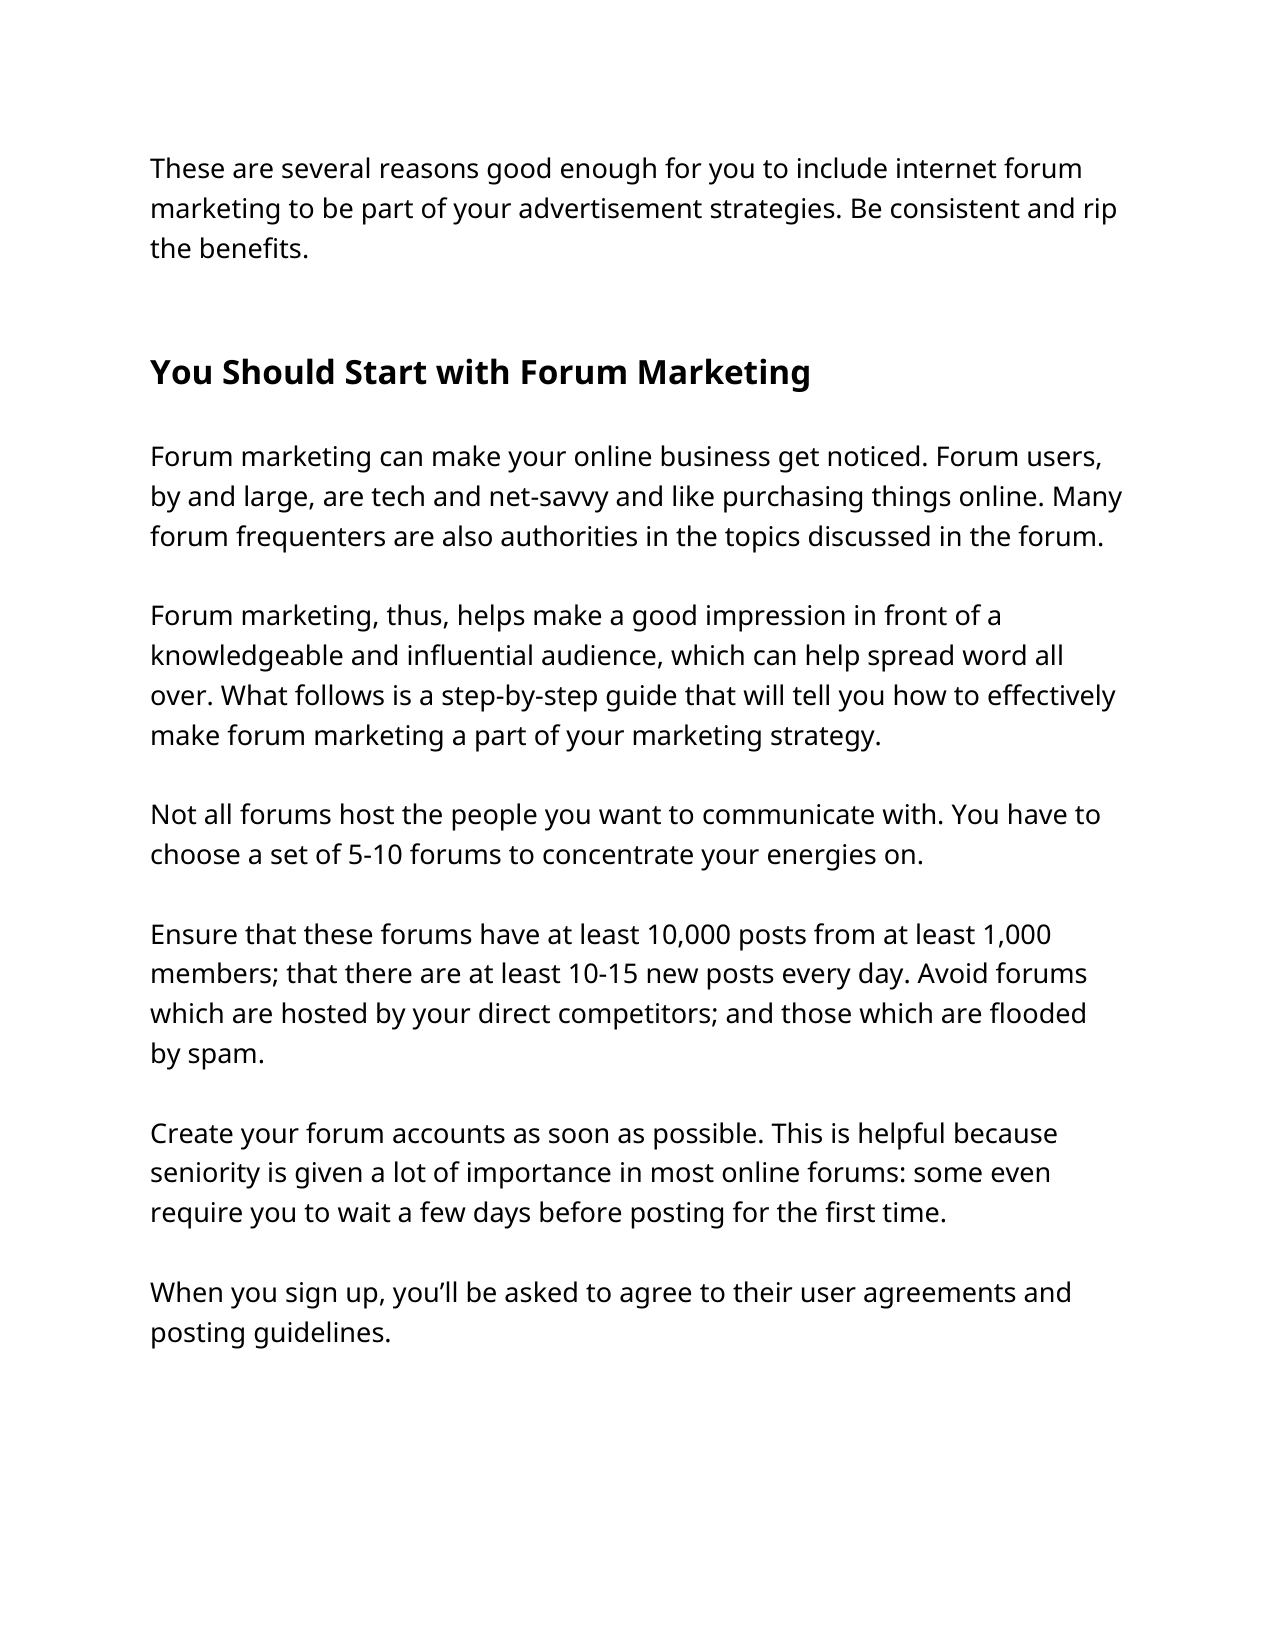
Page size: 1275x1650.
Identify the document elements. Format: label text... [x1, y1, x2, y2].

text Ensure that these forums have at least 10,000 posts from at least 1,000 members; that there are at least 10-15 new posts every day. Avoid forums which are hosted by your direct competitors; and those which are flooded by spam. [150, 915, 1125, 1071]
text Forum marketing, thus, helps make a good impression in front of a knowledgeable and influential audience, which can help spread word all over. What follows is a step-by-step guide that will tell you how to effectively make forum marketing a part of your marketing strategy. [150, 597, 1125, 753]
text These are several reasons good enough for you to include internet forum marketing to be part of your advertisement strategies. Be consistent and rip the benefits. [150, 150, 1125, 266]
text When you sign up, you’ll be asked to agree to their user agreements and posting guidelines. [150, 1273, 1125, 1350]
text Not all forums host the people you want to communicate with. You have to choose a set of 5-10 forums to concentrate your energies on. [150, 796, 1125, 872]
text Forum marketing can make your online business get noticed. Forum users, by and large, are tech and net-savvy and like purchasing things online. Many forum frequenters are also authorities in the topics discussed in the forum. [150, 438, 1125, 554]
text You Should Start with Forum Marketing [150, 349, 1125, 394]
text Create your forum accounts as soon as possible. This is helpful because seniority is given a lot of importance in most online forums: some even require you to wait a few days before posting for the first time. [150, 1114, 1125, 1231]
